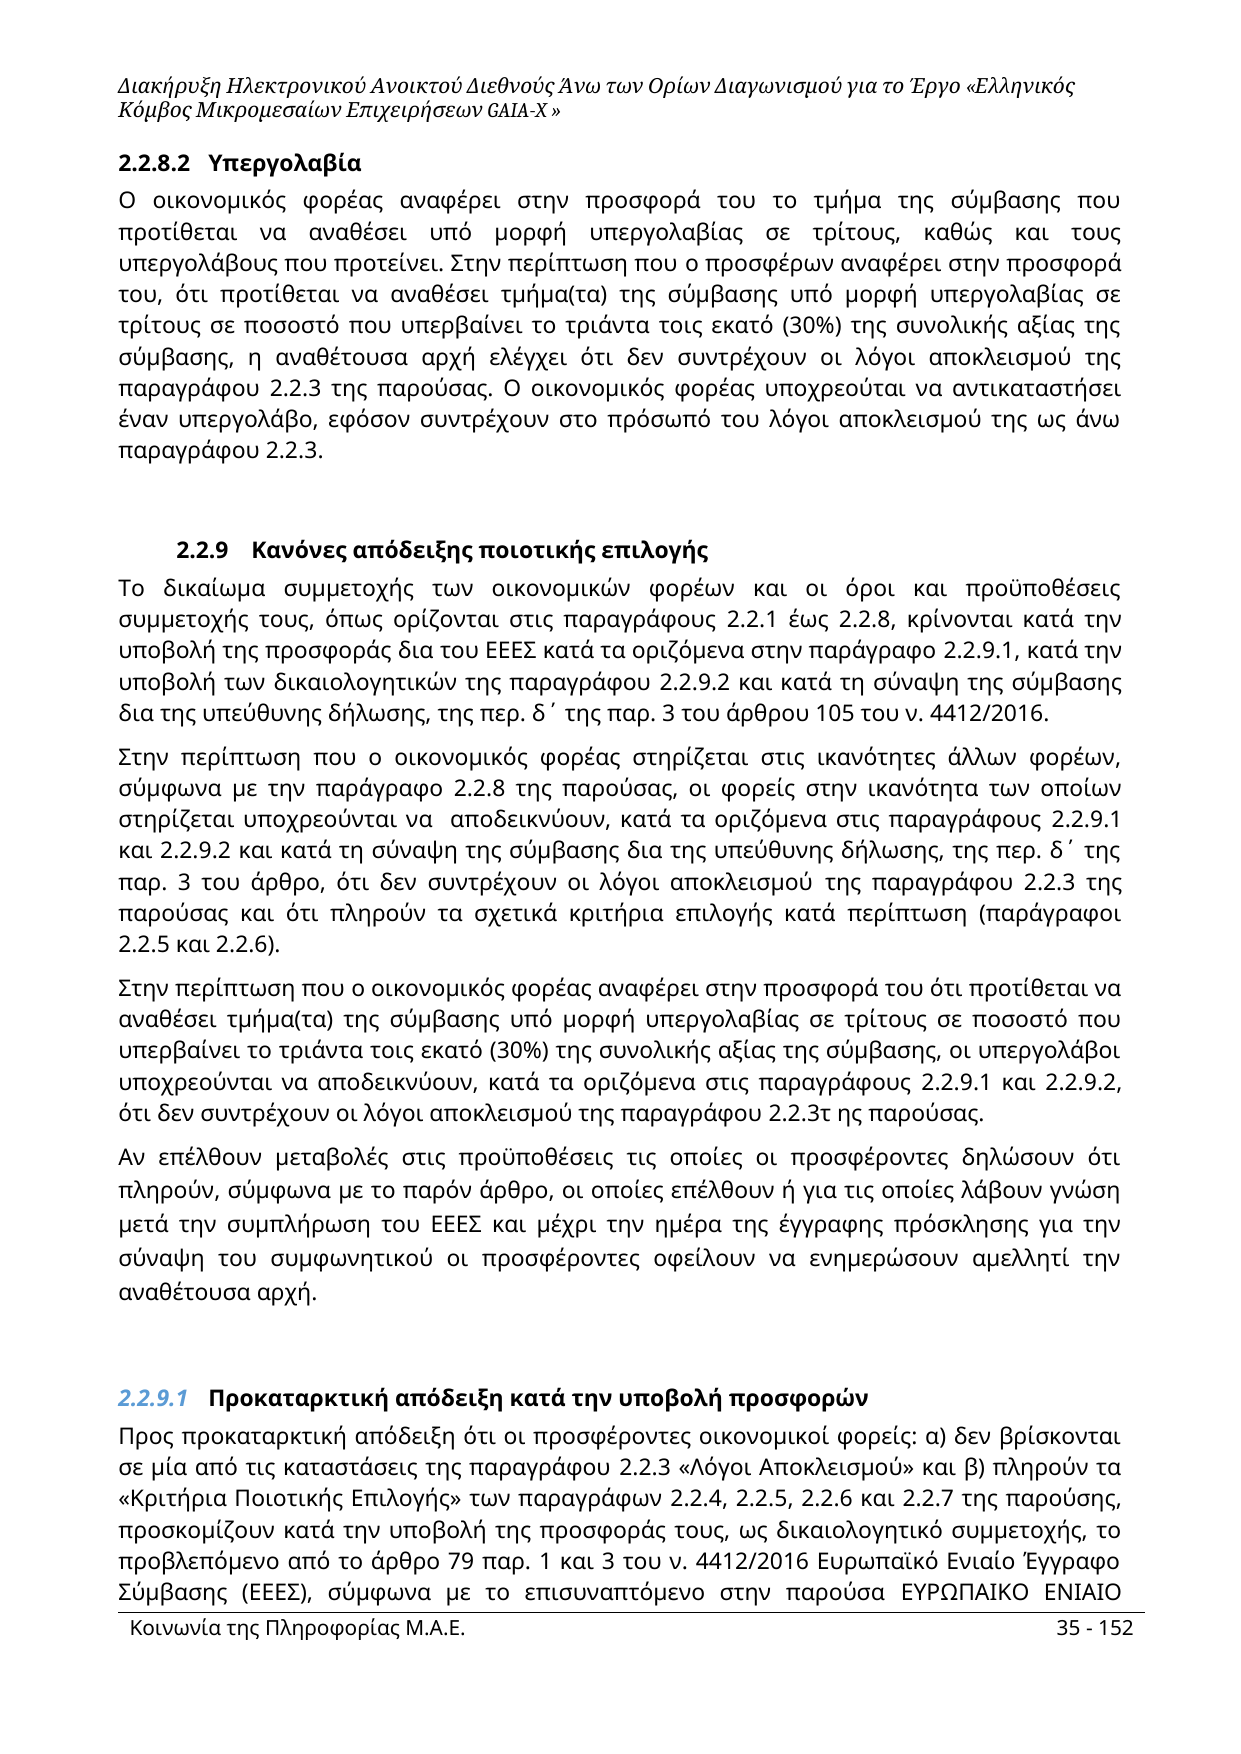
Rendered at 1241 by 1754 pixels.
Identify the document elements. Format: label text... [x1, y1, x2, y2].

text Στην περίπτωση που o οικονομικός φορέας αναφέρει στην προσφορά του ότι προτίθεται να αναθέσει τμήμα(τα) της σύμβασης υπό μορφή υπεργολαβίας σε τρίτους σε ποσοστό που υπερβαίνει το τριάντα τοις εκατό (30%) της συνολικής αξίας της σύμβασης, οι υπεργολάβοι υποχρεούνται να αποδεικνύουν, κατά τα οριζόμενα στις παραγράφους ‎2.2.9.1 και ‎2.2.9.2, ότι δεν συντρέχουν οι λόγοι αποκλεισμού της παραγράφου ‎2.2.3τ ης παρούσας. [118, 972, 1122, 1128]
text Στην περίπτωση που ο οικονομικός φορέας στηρίζεται στις ικανότητες άλλων φορέων, σύμφωνα με την παράγραφο ‎2.2.8 της παρούσας, οι φορείς στην ικανότητα των οποίων στηρίζεται υποχρεούνται να αποδεικνύουν, κατά τα οριζόμενα στις παραγράφους ‎2.2.9.1 και ‎2.2.9.2 και κατά τη σύναψη της σύμβασης δια της υπεύθυνης δήλωσης, της περ. δ΄ της παρ. 3 του άρθρο, ότι δεν συντρέχουν οι λόγοι αποκλεισμού της παραγράφου ‎2.2.3 της παρούσας και ότι πληρούν τα σχετικά κριτήρια επιλογής κατά περίπτωση (παράγραφοι ‎2.2.5 και 2.2.6). [118, 741, 1122, 959]
text Ο οικονομικός φορέας αναφέρει στην προσφορά του το τμήμα της σύμβασης που προτίθεται να αναθέσει υπό μορφή υπεργολαβίας σε τρίτους, καθώς και τους υπεργολάβους που προτείνει. Στην περίπτωση που o προσφέρων αναφέρει στην προσφορά του, ότι προτίθεται να αναθέσει τμήμα(τα) της σύμβασης υπό μορφή υπεργολαβίας σε τρίτους σε ποσοστό που υπερβαίνει το τριάντα τοις εκατό (30%) της συνολικής αξίας της σύμβασης, η αναθέτουσα αρχή ελέγχει ότι δεν συντρέχουν οι λόγοι αποκλεισμού της παραγράφου ‎2.2.3 της παρούσας. Ο οικονομικός φορέας υποχρεούται να αντικαταστήσει έναν υπεργολάβο, εφόσον συντρέχουν στο πρόσωπό του λόγοι αποκλεισμού της ως άνω παραγράφου ‎2.2.3. [118, 184, 1122, 466]
text Αν επέλθουν μεταβολές στις προϋποθέσεις τις οποίες οι προσφέροντες δηλώσουν ότι πληρούν, σύμφωνα με το παρόν άρθρο, οι οποίες επέλθουν ή για τις οποίες λάβουν γνώση μετά την συμπλήρωση του ΕΕΕΣ και μέχρι την ημέρα της έγγραφης πρόσκλησης για την σύναψη του συμφωνητικού οι προσφέροντες οφείλουν να ενημερώσουν αμελλητί την αναθέτουσα αρχή. [118, 1141, 1122, 1307]
subtitle Κανόνες απόδειξης ποιοτικής επιλογής [176, 534, 1122, 566]
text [118, 1420, 1122, 1607]
text Το δικαίωμα συμμετοχής των οικονομικών φορέων και οι όροι και προϋποθέσεις συμμετοχής τους, όπως ορίζονται στις παραγράφους ‎2.2.1 έως ‎2.2.8, κρίνονται κατά την υποβολή της προσφοράς δια του ΕΕΕΣ κατά τα οριζόμενα στην παράγραφο ‎2.2.9.1, κατά την υποβολή των δικαιολογητικών της παραγράφου ‎2.2.9.2 και κατά τη σύναψη της σύμβασης δια της υπεύθυνης δήλωσης, της περ. δ΄ της παρ. 3 του άρθρου 105 του ν. 4412/2016. [118, 572, 1122, 728]
subtitle Υπεργολαβία [118, 147, 1122, 178]
subtitle Προκαταρκτική απόδειξη κατά την υποβολή προσφορών [118, 1382, 1122, 1413]
